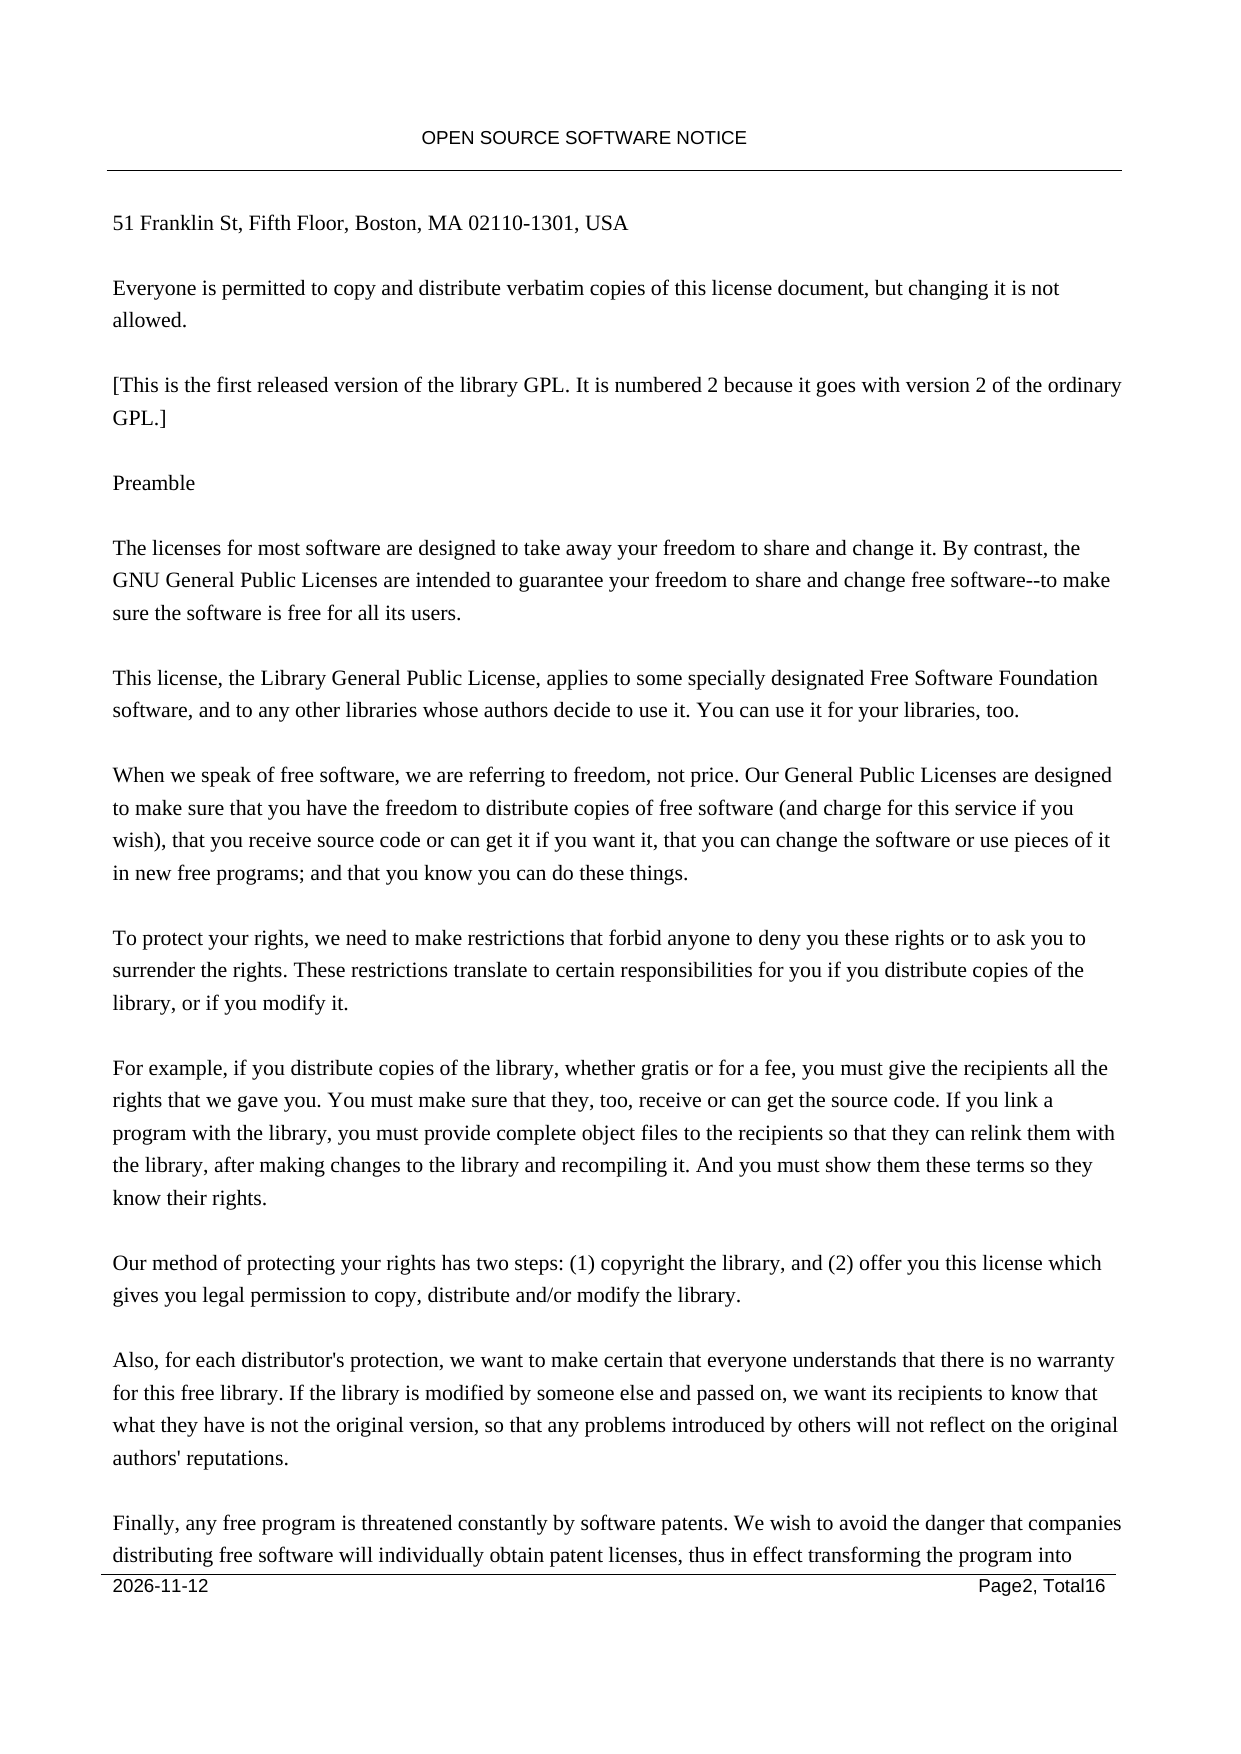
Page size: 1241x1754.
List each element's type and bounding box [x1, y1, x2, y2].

text [112, 206, 1128, 1571]
